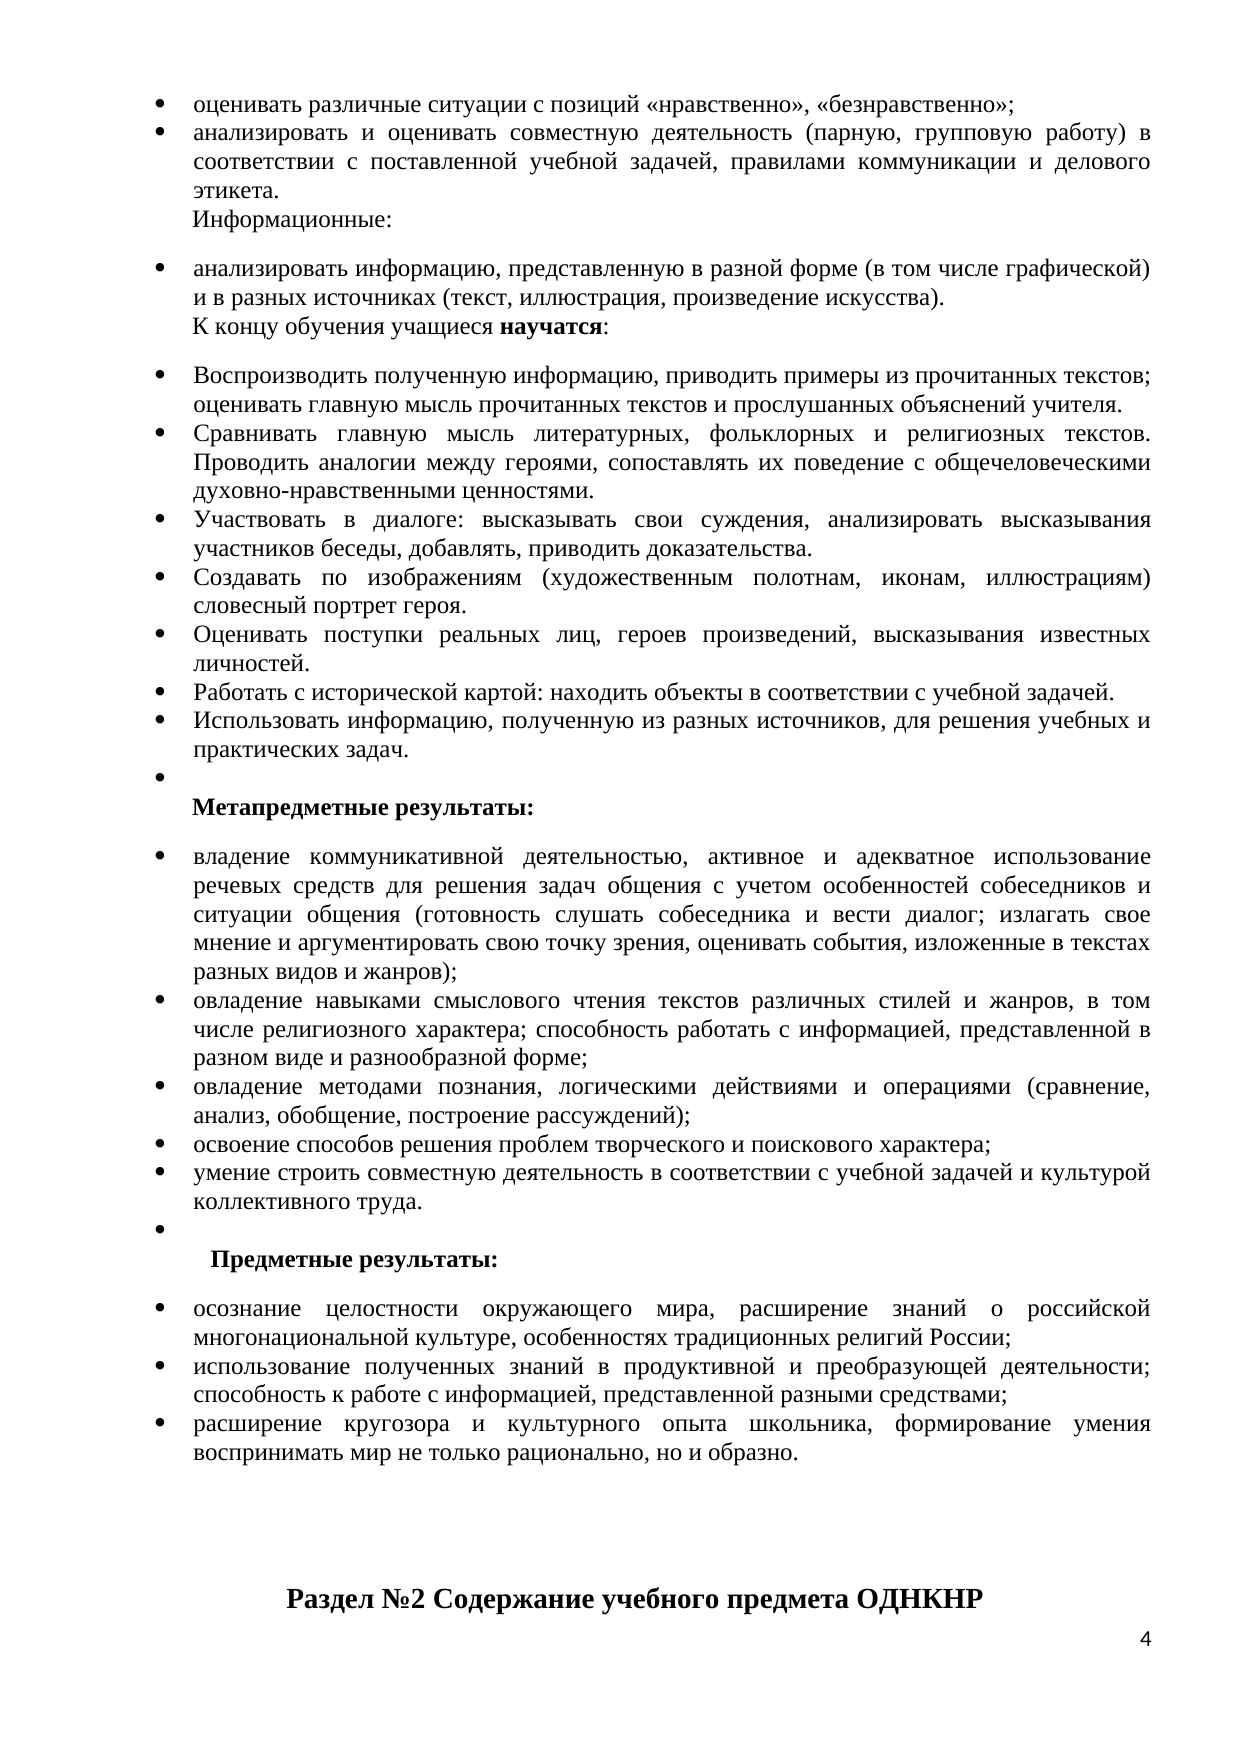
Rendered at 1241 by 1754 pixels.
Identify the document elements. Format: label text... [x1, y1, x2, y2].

list Воспроизводить полученную информацию, приводить примеры из прочитанных текстов; оценивать главную мысль прочитанных текстов и прослушанных объяснений учителя. [156, 360, 1152, 418]
list Работать с исторической картой: находить объекты в соответствии с учебной задачей. [156, 677, 1152, 705]
list овладение навыками смыслового чтения текстов различных стилей и жанров, в том числе религиозного характера; способность работать с информацией, представленной в разном виде и разнообразной форме; [156, 985, 1152, 1071]
text Раздел №2 Содержание учебного предмета ОДНКНР [118, 1581, 1152, 1614]
list Сравнивать главную мысль литературных, фольклорных и религиозных текстов. Проводить аналогии между героями, сопоставлять их поведение с общечеловеческими духовно-нравственными ценностями. [156, 418, 1152, 504]
list владение коммуникативной деятельностью, активное и адекватное использование речевых средств для решения задач общения с учетом особенностей собеседников и ситуации общения (готовность слушать собеседника и вести диалог; излагать свое мнение и аргументировать свою точку зрения, оценивать события, изложенные в текстах разных видов и жанров); [156, 841, 1152, 985]
list расширение кругозора и культурного опыта школьника, формирование умения воспринимать мир не только рационально, но и образно. [156, 1408, 1152, 1466]
list Оценивать поступки реальных лиц, героев произведений, высказывания известных личностей. [156, 619, 1152, 677]
text Предметные результаты: [118, 1244, 1152, 1272]
list анализировать информацию, представленную в разной форме (в том числе графической) и в разных источниках (текст, иллюстрация, произведение искусства). [156, 253, 1152, 311]
list овладение методами познания, логическими действиями и операциями (сравнение, анализ, обобщение, построение рассуждений); [156, 1071, 1152, 1129]
list умение строить совместную деятельность в соответствии с учебной задачей и культурой коллективного труда. [156, 1157, 1152, 1215]
list освоение способов решения проблем творческого и поискового характера; [156, 1129, 1152, 1157]
text Информационные: [118, 204, 1152, 232]
text К концу обучения учащиеся научатся: [118, 311, 1152, 339]
list использование полученных знаний в продуктивной и преобразующей деятельности; способность к работе с информацией, представленной разными средствами; [156, 1351, 1152, 1408]
text Метапредметные результаты: [118, 792, 1152, 820]
list Участвовать в диалоге: высказывать свои суждения, анализировать высказывания участников беседы, добавлять, приводить доказательства. [156, 504, 1152, 562]
list оценивать различные ситуации с позиций «нравственно», «безнравственно»; [156, 89, 1152, 117]
list Создавать по изображениям (художественным полотнам, иконам, иллюстрациям) словесный портрет героя. [156, 562, 1152, 619]
list осознание целостности окружающего мира, расширение знаний о российской многонациональной культуре, особенностях традиционных религий России; [156, 1293, 1152, 1351]
list анализировать и оценивать совместную деятельность (парную, групповую работу) в соответствии с поставленной учебной задачей, правилами коммуникации и делового этикета. [156, 117, 1152, 204]
list Использовать информацию, полученную из разных источников, для решения учебных и практических задач. [156, 705, 1152, 763]
